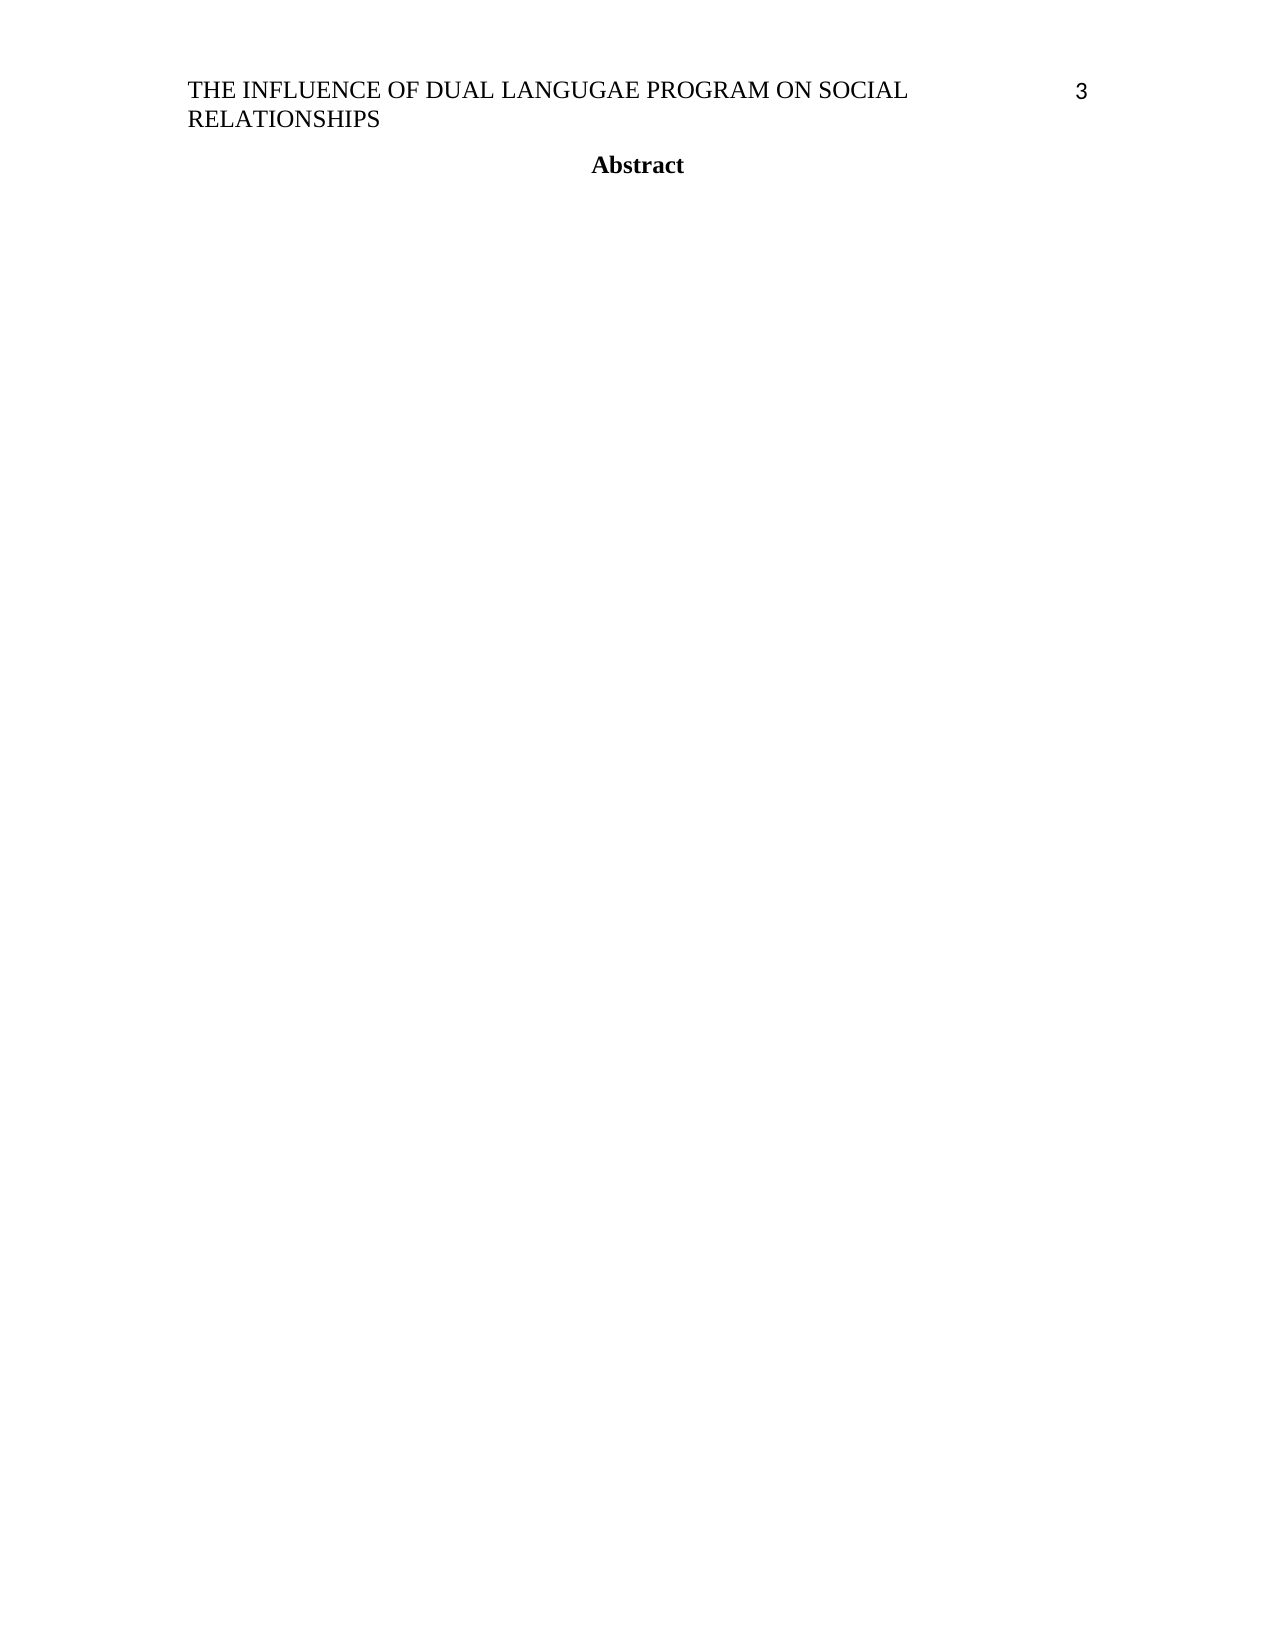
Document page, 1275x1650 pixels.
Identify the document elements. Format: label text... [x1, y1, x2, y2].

text Abstract [187, 150, 1087, 179]
